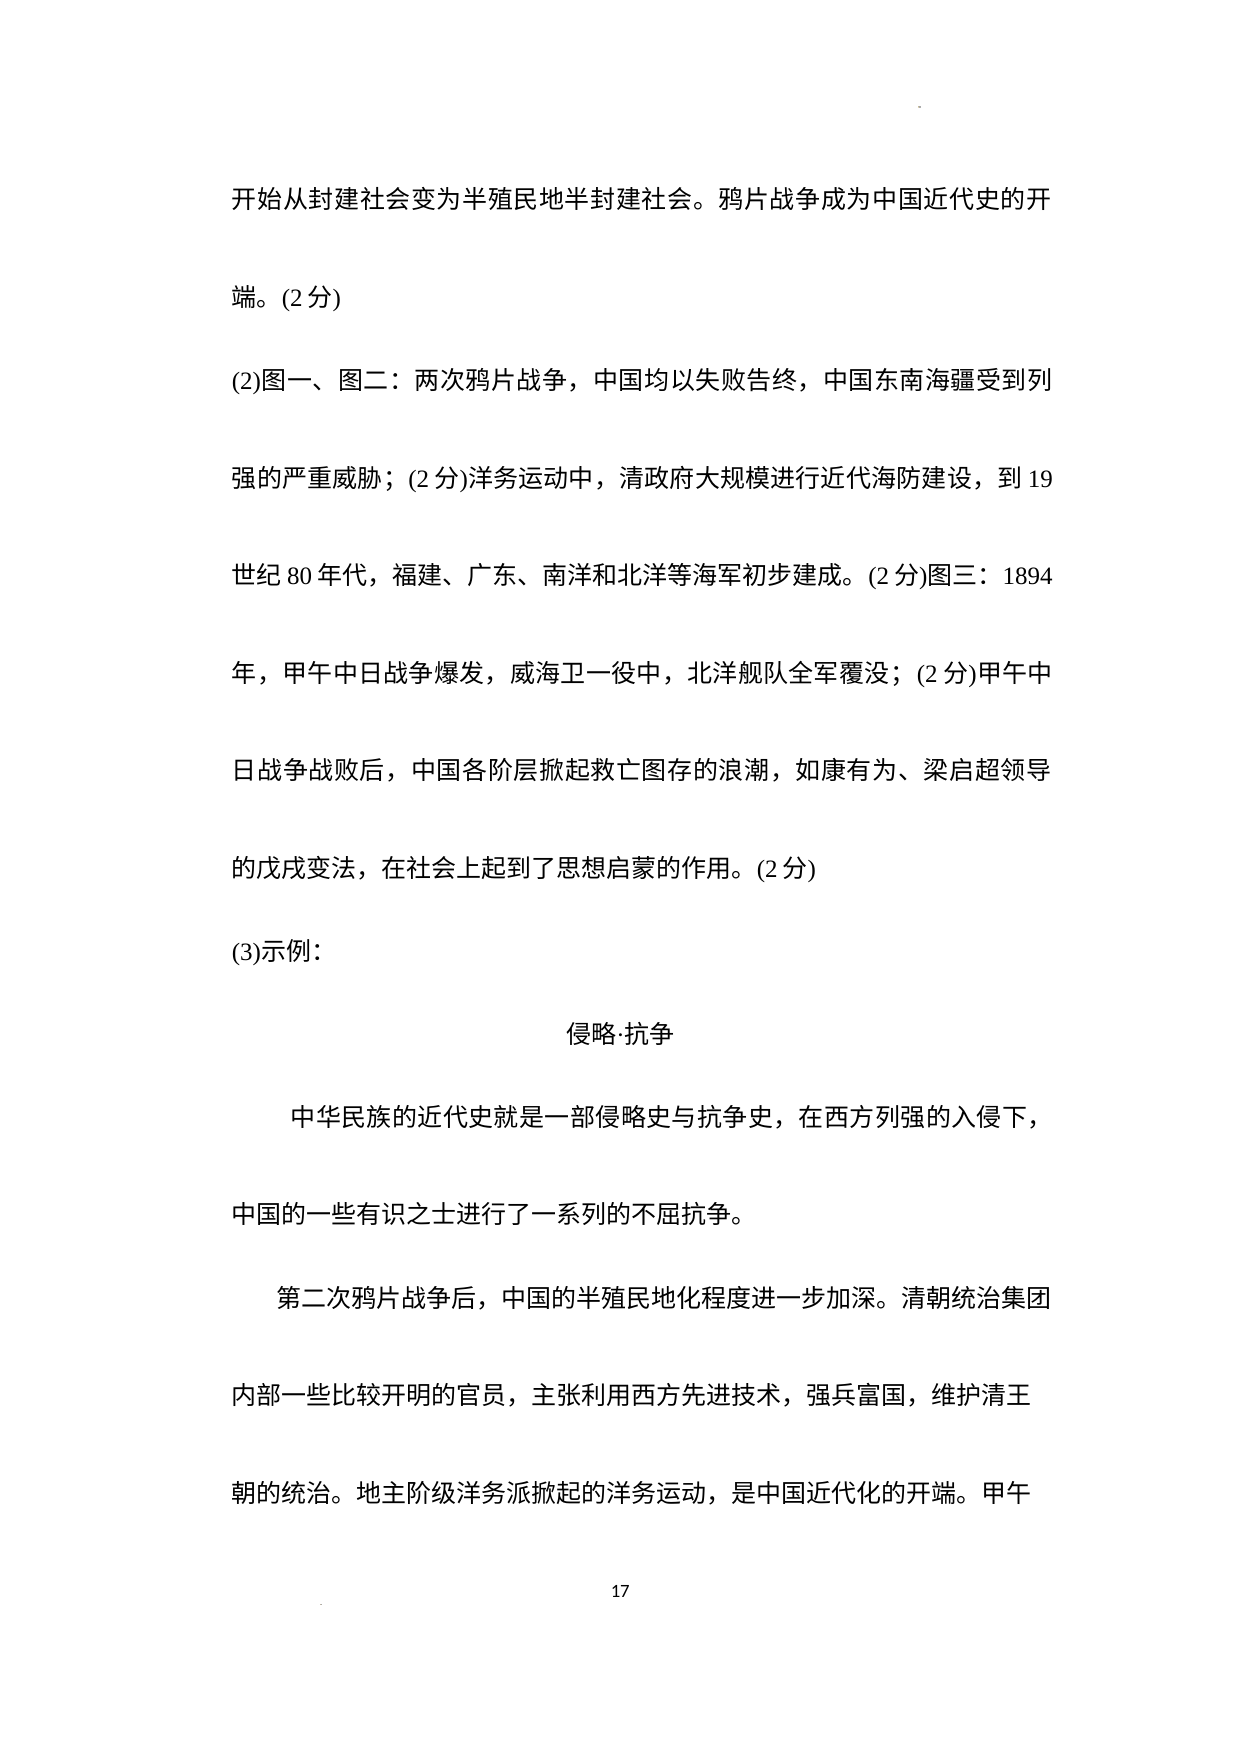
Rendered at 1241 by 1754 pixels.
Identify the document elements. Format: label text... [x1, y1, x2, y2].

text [231, 1264, 1053, 1524]
text (3)示例： [232, 917, 1053, 982]
text 中华民族的近代史就是一部侵略史与抗争史，在西方列强的入侵下，中国的一些有识之士进行了一系列的不屈抗争。 [232, 1083, 1053, 1246]
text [188, 166, 1053, 328]
text (2)图一、图二：两次鸦片战争，中国均以失败告终，中国东南海疆受到列强的严重威胁；(2分)洋务运动中，清政府大规模进行近代海防建设，到19世纪80年代，福建、广东、南洋和北洋等海军初步建成。(2分)图三：1894年，甲午中日战争爆发，威海卫一役中，北洋舰队全军覆没；(2分)甲午中日战争战败后，中国各阶层掀起救亡图存的浪潮，如康有为、梁启超领导的戊戌变法，在社会上起到了思想启蒙的作用。(2分) [232, 346, 1053, 899]
text 侵略·抗争 [187, 1000, 1053, 1065]
